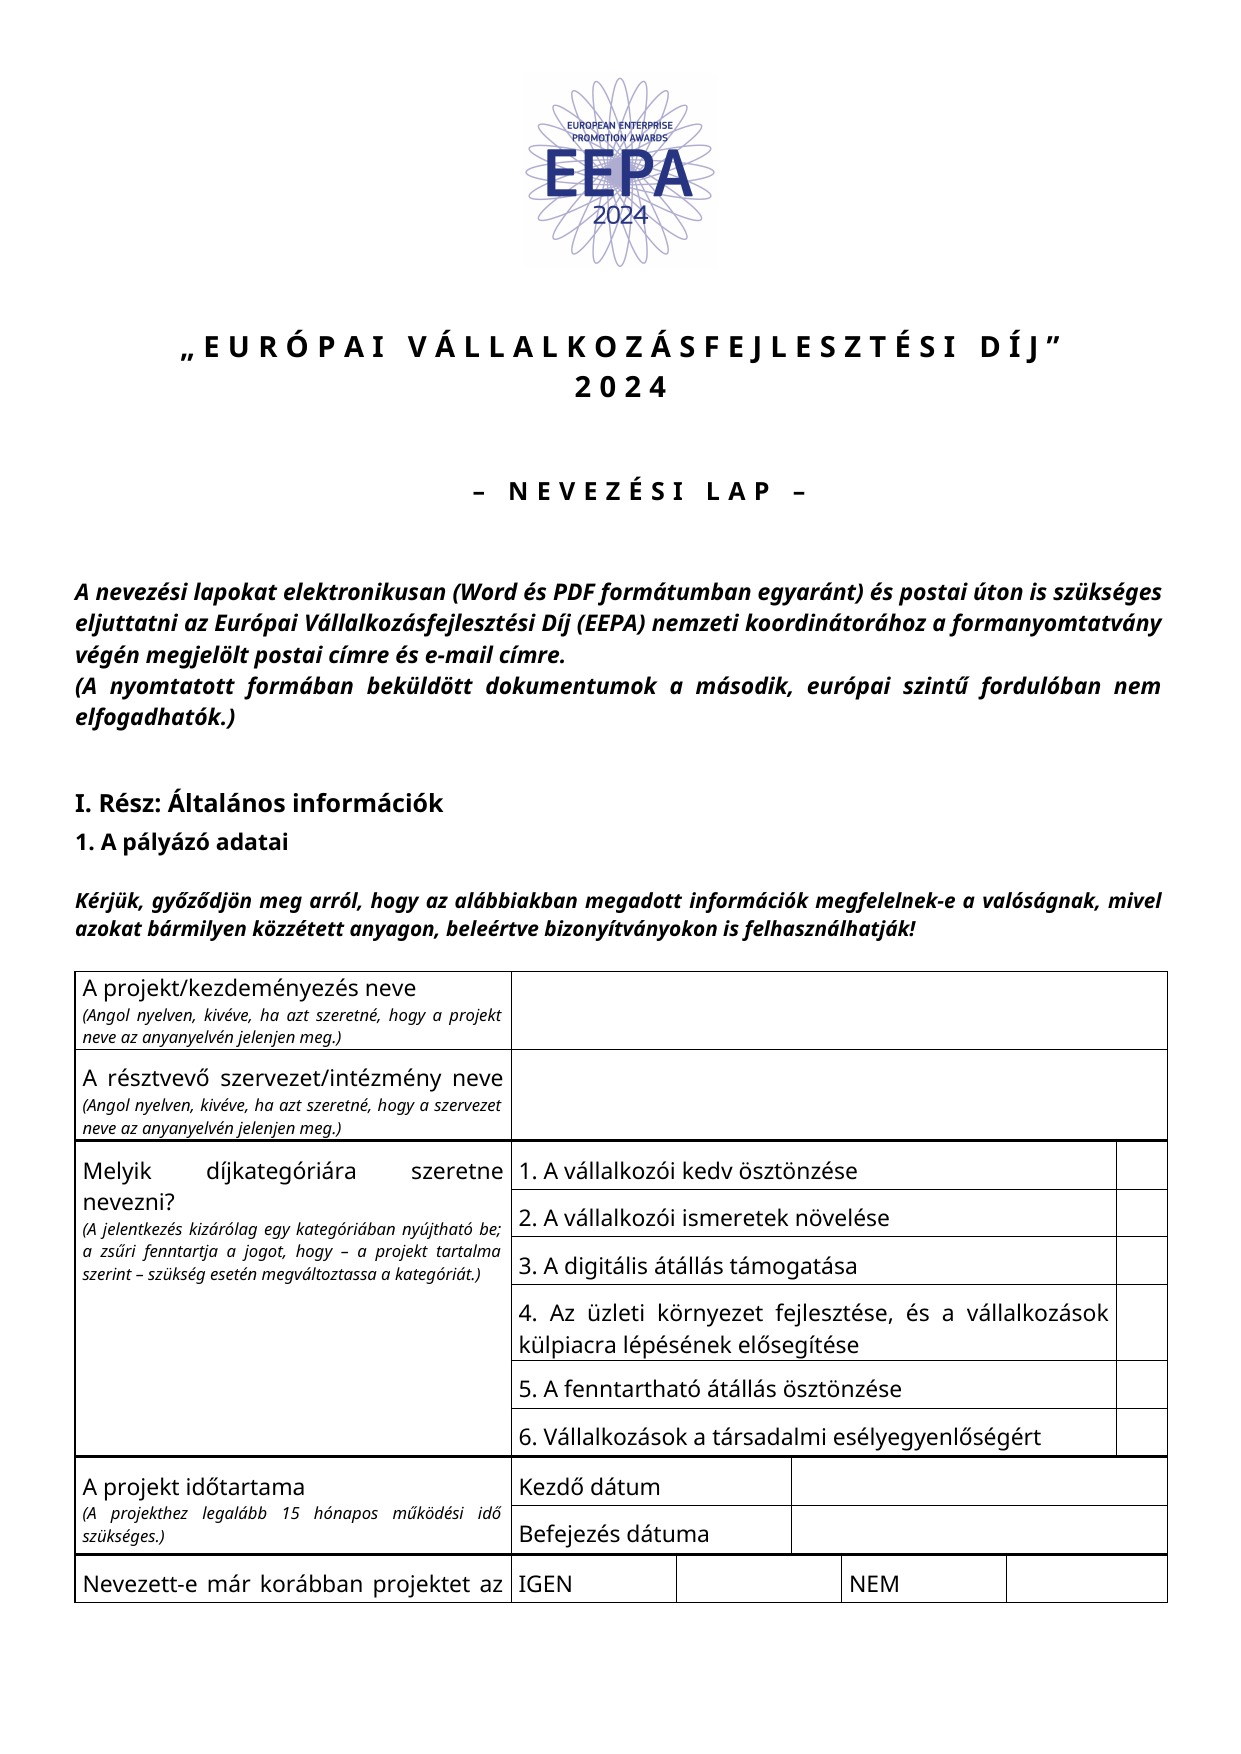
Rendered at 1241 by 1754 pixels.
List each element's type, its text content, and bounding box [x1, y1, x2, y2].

table_cell [1117, 1361, 1167, 1407]
subtitle I. Rész: Általános információk [75, 786, 1165, 820]
table_cell [1007, 1556, 1167, 1602]
table_cell Melyik díjkategóriára szeretne nevezni? (A jelentkezés kizárólag egy kategóriában nyújtható be; a zsűri fenntartja a jogot, hogy – a projekt tartalma szerint – szükség esetén megváltoztassa a kategóriát.) [76, 1142, 511, 1455]
table_cell [1117, 1409, 1167, 1455]
subtitle A nevezési lapokat elektronikusan (Word és PDF formátumban egyaránt) és postai úton is szükséges eljuttatni az Európai Vállalkozásfejlesztési Díj (EEPA) nemzeti koordinátorához a formanyomtatvány végén megjelölt postai címre és e-mail címre. [75, 576, 1165, 670]
table_cell 1. A vállalkozói kedv ösztönzése [512, 1142, 1116, 1189]
table_cell [1117, 1142, 1167, 1189]
text 1. A pályázó adatai [75, 826, 1165, 857]
subtitle (A nyomtatott formában beküldött dokumentumok a második, európai szintű fordulóban nem elfogadhatók.) [75, 670, 1165, 732]
table_cell [1117, 1190, 1167, 1236]
table_cell Kezdő dátum [512, 1458, 791, 1505]
table_cell [792, 1506, 1167, 1552]
picture [522, 73, 718, 269]
table_cell NEM [842, 1556, 1006, 1602]
table_cell Befejezés dátuma [512, 1506, 791, 1552]
table_cell [1117, 1285, 1167, 1360]
table_cell [1117, 1237, 1167, 1284]
table_cell 5. A fenntartható átállás ösztönzése [512, 1361, 1116, 1407]
table_cell A projekt időtartama (A projekthez legalább 15 hónapos működési idő szükséges.) [76, 1458, 511, 1552]
text Kérjük, győződjön meg arról, hogy az alábbiakban megadott információk megfelelnek-e a valóságnak, mivel azokat bármilyen közzétett anyagon, beleértve bizonyítványokon is felhasználhatják! [75, 886, 1165, 943]
subtitle – NEVEZÉSI LAP – [112, 474, 1165, 508]
subtitle „EURÓPAI VÁLLALKOZÁSFEJLESZTÉSI DÍJ” [75, 326, 1165, 366]
table_cell 6. Vállalkozások a társadalmi esélyegyenlőségért [512, 1409, 1116, 1455]
table_cell 3. A digitális átállás támogatása [512, 1237, 1116, 1284]
table_cell [677, 1556, 841, 1602]
table_cell [512, 1050, 1167, 1139]
table_cell [792, 1458, 1167, 1505]
table_header A projekt/kezdeményezés neve (Angol nyelven, kivéve, ha azt szeretné, hogy a projekt neve az anyanyelvén jelenjen meg.) [76, 972, 511, 1049]
table_cell IGEN [512, 1556, 676, 1602]
table_cell 4. Az üzleti környezet fejlesztése, és a vállalkozások külpiacra lépésének elősegítése [512, 1285, 1116, 1360]
table_cell 2. A vállalkozói ismeretek növelése [512, 1190, 1116, 1236]
table_cell A résztvevő szervezet/intézmény neve (Angol nyelven, kivéve, ha azt szeretné, hogy a szervezet neve az anyanyelvén jelenjen meg.) [76, 1050, 511, 1139]
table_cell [76, 1556, 511, 1602]
table_header [512, 972, 1167, 1049]
subtitle 2024 [75, 366, 1165, 406]
